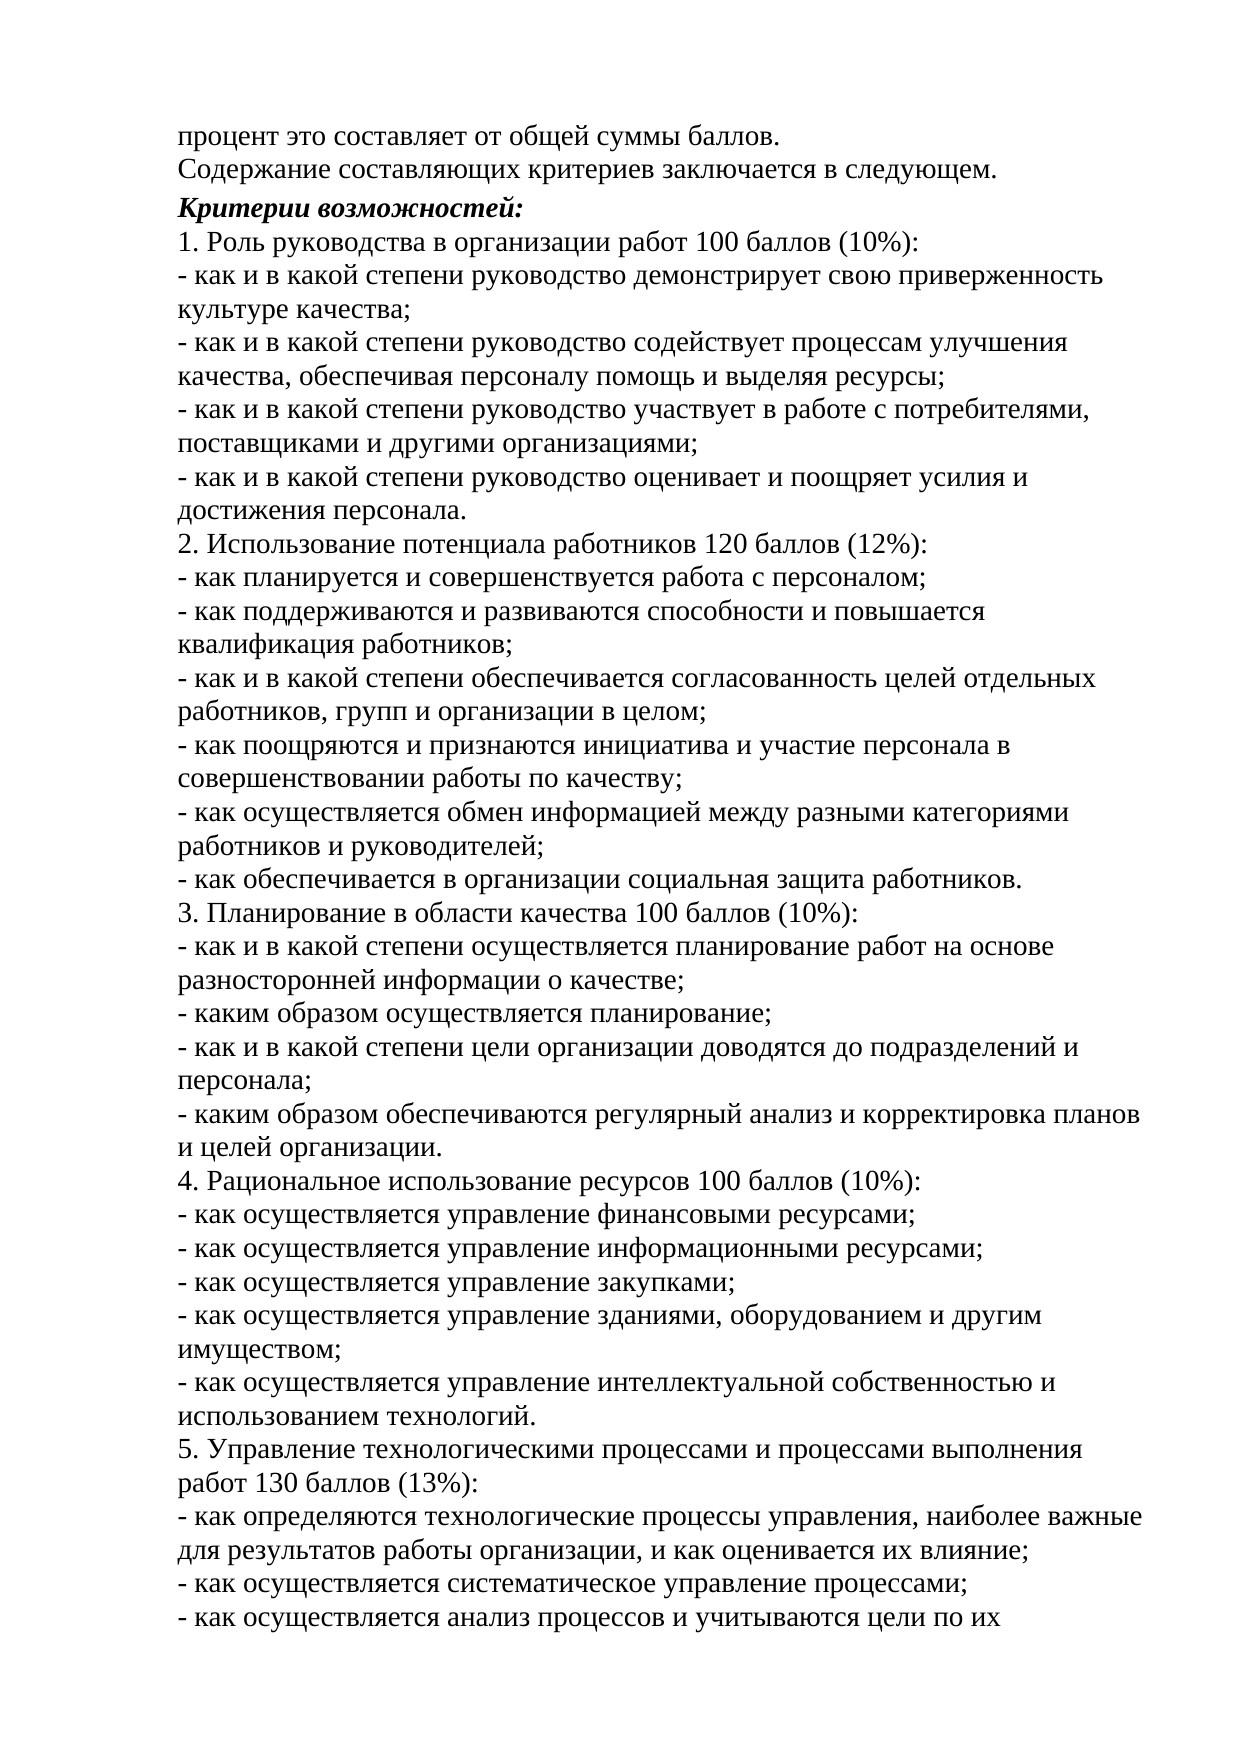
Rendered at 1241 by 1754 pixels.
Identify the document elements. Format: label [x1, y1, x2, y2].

text [177, 118, 1152, 185]
text [177, 190, 1152, 1633]
